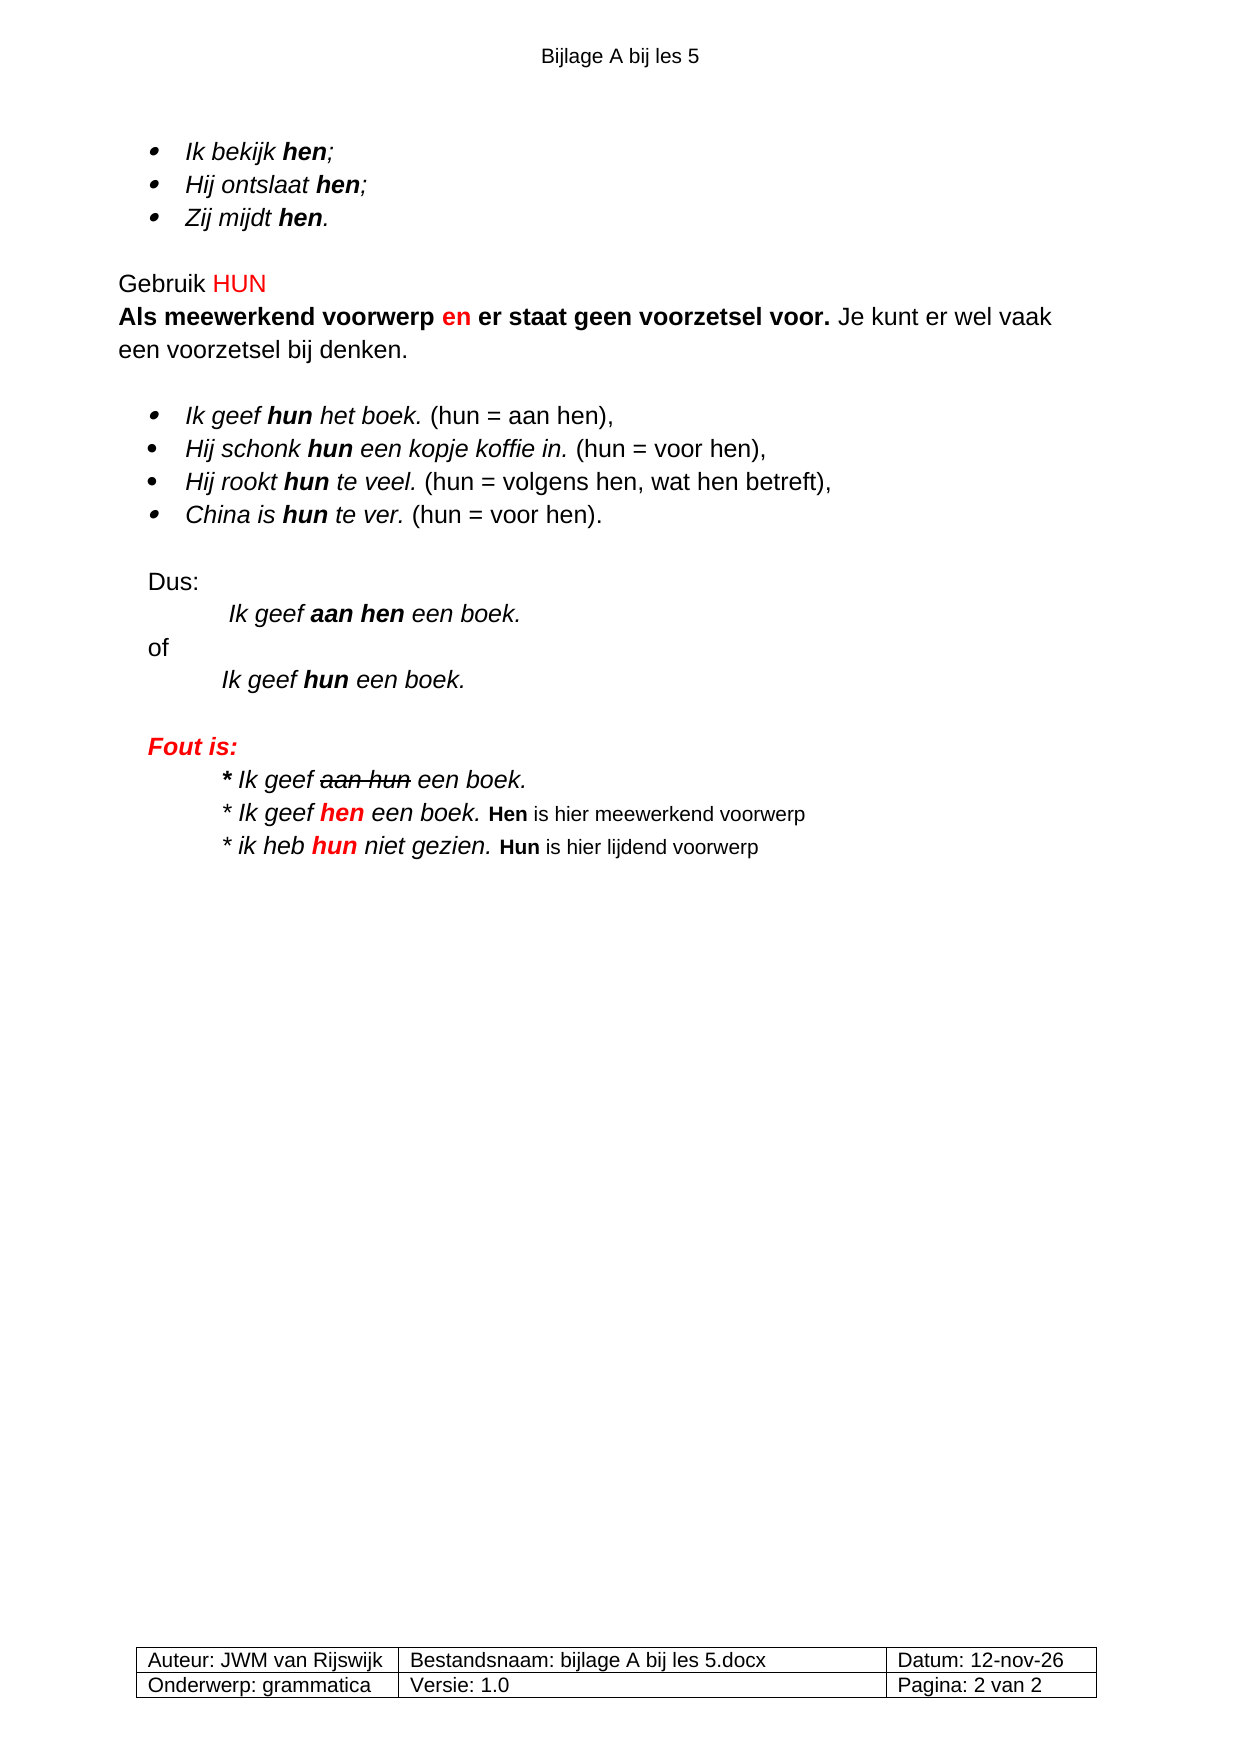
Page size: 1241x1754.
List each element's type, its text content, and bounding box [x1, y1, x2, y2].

text * Ik geef aan hun een boek. [221, 764, 1093, 793]
list Hij ontslaat hen; [148, 169, 1093, 198]
list Ik bekijk hen; [148, 136, 1093, 165]
list Hij rookt hun te veel. (hun = volgens hen, wat hen betreft), [148, 467, 1093, 496]
text Fout is: [148, 732, 1093, 760]
list Dus: [148, 566, 1093, 595]
list Als meewerkend voorwerp en er staat geen voorzetsel voor. Je kunt er wel vaak een voorzetsel bij denken. [118, 302, 1093, 364]
text * Ik geef hen een boek. Hen is hier meewerkend voorwerp [221, 798, 1093, 826]
list Ik geef aan hen een boek. [221, 599, 1093, 628]
list * ik heb hun niet gezien. Hun is hier lijdend voorwerp [221, 831, 1093, 859]
list Gebruik HUN [118, 269, 1093, 298]
list Hij schonk hun een kopje koffie in. (hun = voor hen), [148, 434, 1093, 463]
list Ik geef hun een boek. [221, 666, 1093, 694]
list of [148, 632, 1093, 661]
list Zij mijdt hen. [148, 203, 1093, 232]
list China is hun te ver. (hun = voor hen). [148, 500, 1093, 529]
list Ik geef hun het boek. (hun = aan hen), [148, 401, 1093, 430]
